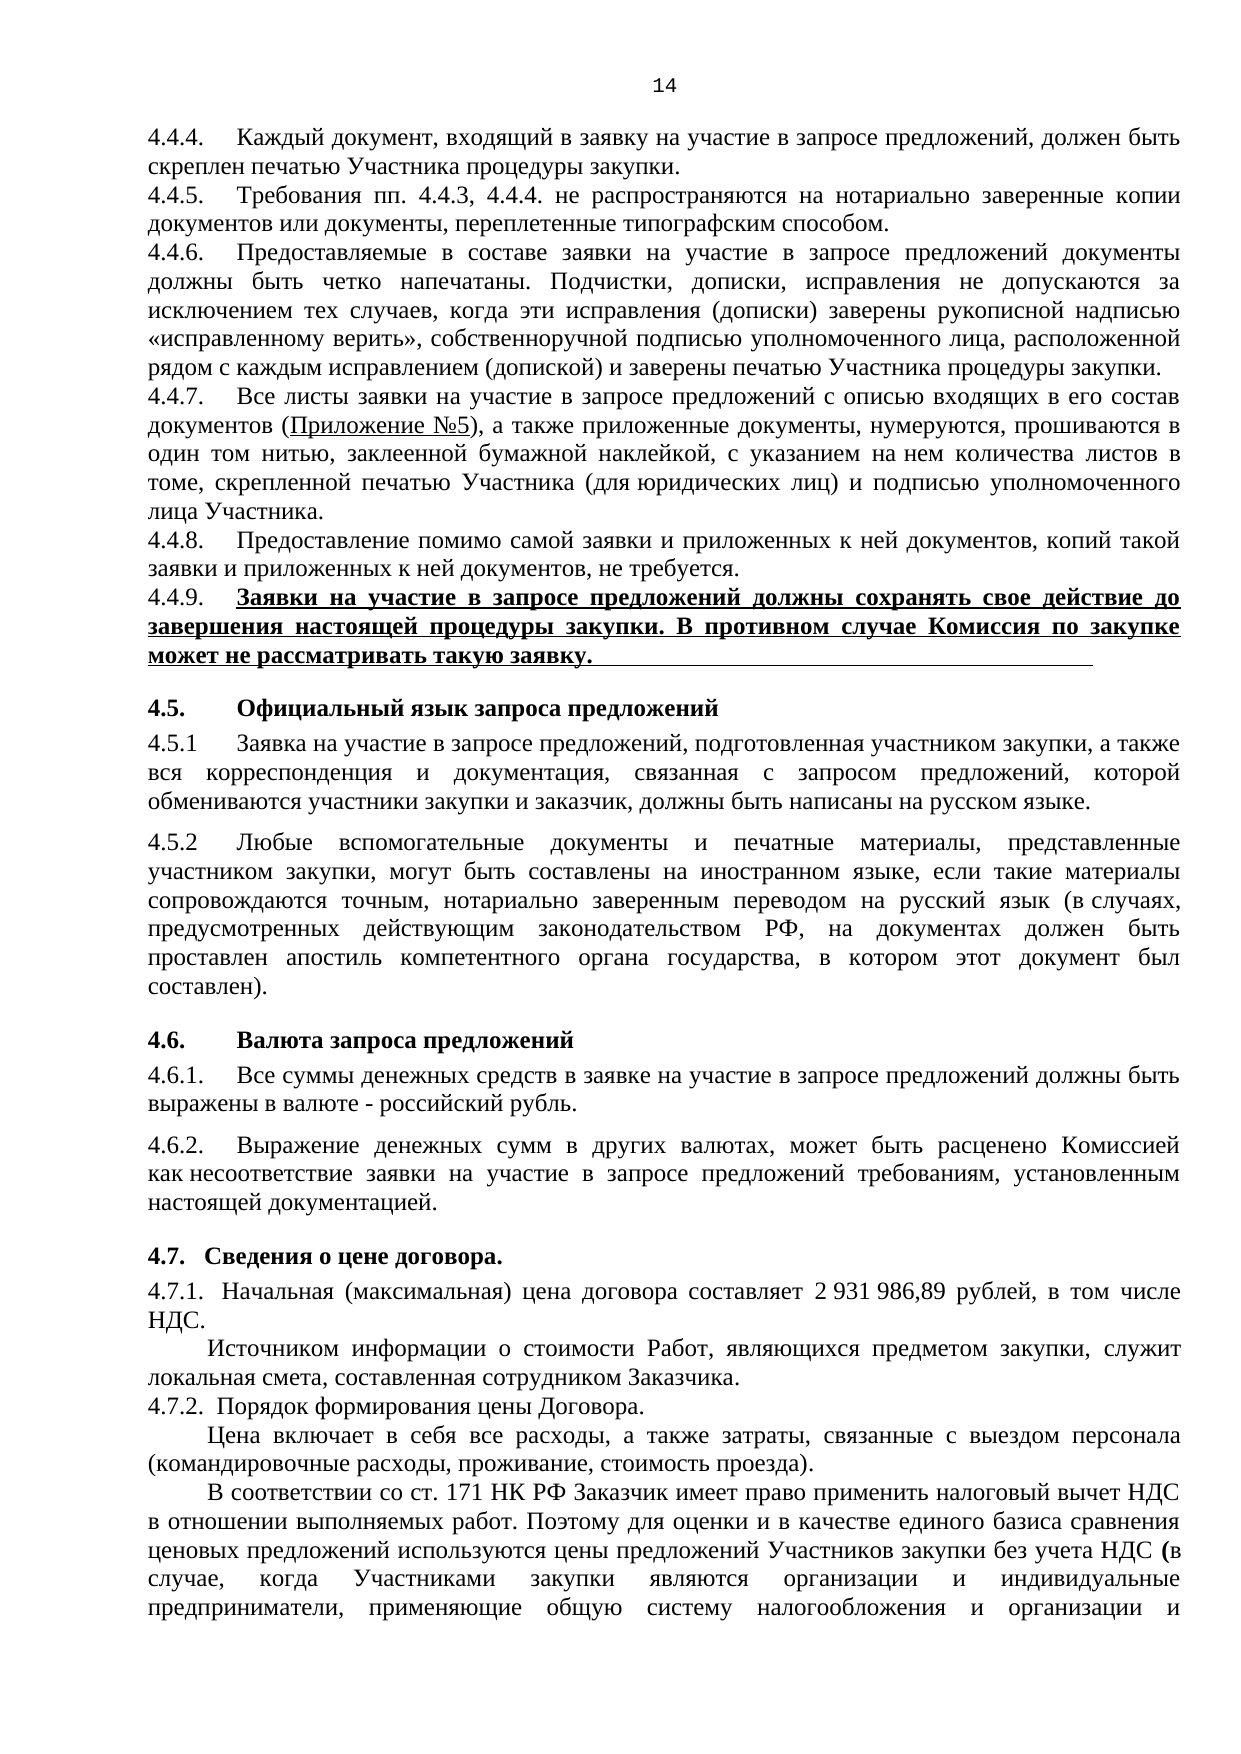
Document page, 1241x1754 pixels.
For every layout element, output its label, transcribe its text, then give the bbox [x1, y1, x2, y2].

list Любые вспомогательные документы и печатные материалы, представленные участником закупки, могут быть составлены на иностранном языке, если такие материалы сопровождаются точным, нотариально заверенным переводом на русский язык (в случаях, предусмотренных действующим законодательством РФ, на документах должен быть проставлен апостиль компетентного органа государства, в котором этот документ был составлен). [148, 827, 1181, 1000]
list Выражение денежных сумм в других валютах, может быть расценено Комиссией как несоответствие заявки на участие в запросе предложений требованиям, установленным настоящей документацией. [148, 1130, 1181, 1216]
list Заявка на участие в запросе предложений, подготовленная участником закупки, а также вся корреспонденция и документация, связанная с запросом предложений, которой обмениваются участники закупки и заказчик, должны быть написаны на русском языке. [148, 728, 1181, 815]
list Все суммы денежных средств в заявке на участие в запросе предложений должны быть выражены в валюте - российский рубль. [148, 1060, 1181, 1117]
list Начальная (максимальная) цена договора составляет 2 931 986,89 рублей, в том числе НДС. [148, 1276, 1181, 1333]
text 4.7.2. Порядок формирования цены Договора. [148, 1391, 1181, 1420]
list Все листы заявки на участие в запросе предложений с описью входящих в его состав документов (Приложение №5), а также приложенные документы, нумеруются, прошиваются в один том нитью, заклеенной бумажной наклейкой, с указанием на нем количества листов в томе, скрепленной печатью Участника (для юридических лиц) и подписью уполномоченного лица Участника. [148, 381, 1181, 525]
text Источником информации о стоимости Работ, являющихся предметом закупки, служит локальная смета, составленная сотрудником Заказчика. [148, 1333, 1181, 1391]
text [148, 1477, 1181, 1621]
list Официальный язык запроса предложений [148, 693, 1181, 722]
list Каждый документ, входящий в заявку на участие в запросе предложений, должен быть скреплен печатью Участника процедуры закупки. [148, 122, 1181, 180]
text Цена включает в себя все расходы, а также затраты, связанные с выездом персонала (командировочные расходы, проживание, стоимость проезда). [148, 1420, 1181, 1477]
list Заявки на участие в запросе предложений должны сохранять свое действие до завершения настоящей процедуры закупки. В противном случае Комиссия по закупке может не рассматривать такую заявку. [148, 637, 1181, 668]
list Предоставляемые в составе заявки на участие в запросе предложений документы должны быть четко напечатаны. Подчистки, дописки, исправления не допускаются за исключением тех случаев, когда эти исправления (дописки) заверены рукописной надписью «исправленному верить», собственноручной подписью уполномоченного лица, расположенной рядом с каждым исправлением (допиской) и заверены печатью Участника процедуры закупки. [148, 237, 1181, 381]
list Валюта запроса предложений [148, 1025, 1181, 1053]
list Требования пп. 4.4.3, 4.4.4. не распространяются на нотариально заверенные копии документов или документы, переплетенные типографским способом. [148, 180, 1181, 237]
list Заявки на участие в запросе предложений должны сохранять свое действие до завершения настоящей процедуры закупки. В противном случае Комиссия по закупке может не рассматривать такую заявку. [148, 582, 1181, 636]
list Сведения о цене договора. [148, 1241, 1181, 1270]
list Предоставление помимо самой заявки и приложенных к ней документов, копий такой заявки и приложенных к ней документов, не требуется. [148, 525, 1181, 582]
